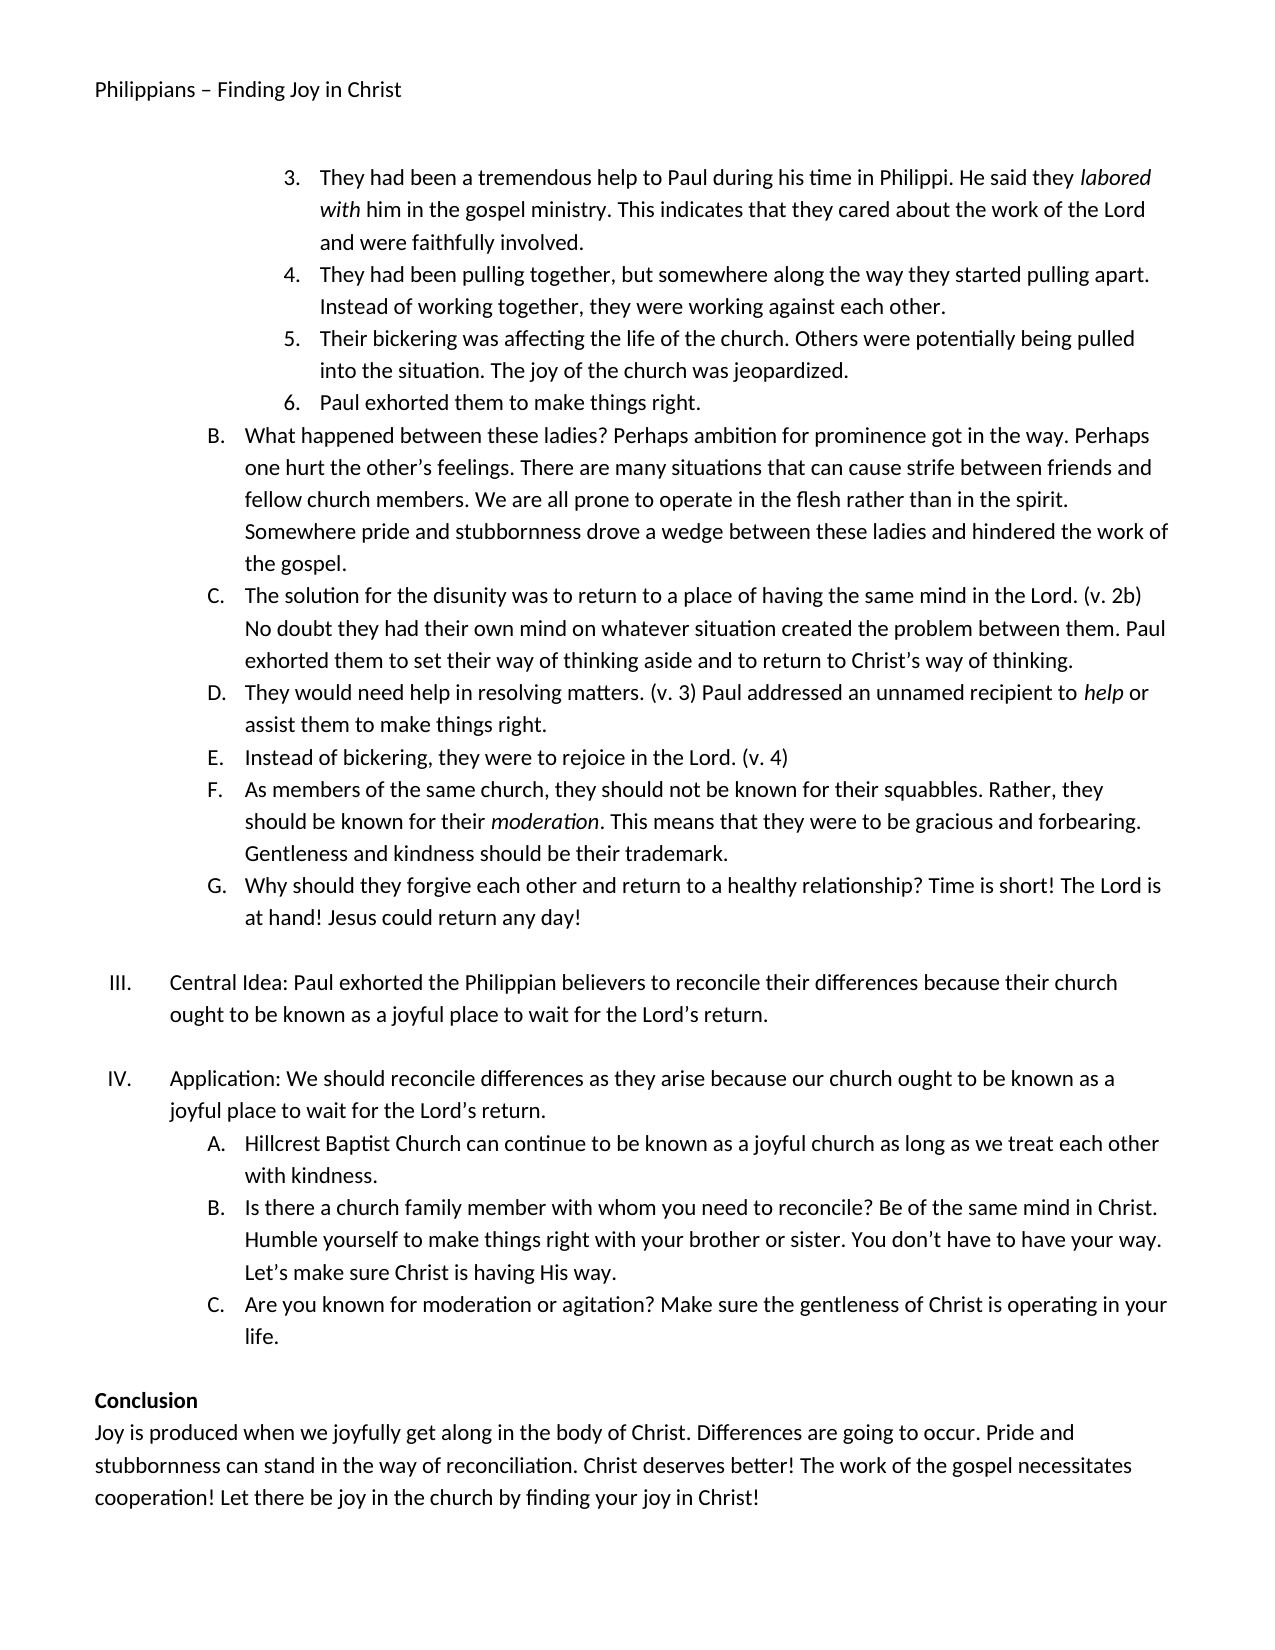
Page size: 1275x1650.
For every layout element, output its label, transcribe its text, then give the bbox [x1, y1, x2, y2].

list Application: We should reconcile differences as they arise because our church ought to be known as a joyful place to wait for the Lord’s return. [132, 1064, 1171, 1125]
list They had been a tremendous help to Paul during his time in Philippi. He said they labored with him in the gospel ministry. This indicates that they cared about the work of the Lord and were faithfully involved. [301, 163, 1171, 256]
list Are you known for moderation or agitation? Make sure the gentleness of Christ is operating in your life. [207, 1290, 1171, 1350]
list Their bickering was affecting the life of the church. Others were potentially being pulled into the situation. The joy of the church was jeopardized. [301, 324, 1171, 384]
list As members of the same church, they should not be known for their squabbles. Rather, they should be known for their moderation. This means that they were to be gracious and forbearing. Gentleness and kindness should be their trademark. [207, 775, 1171, 867]
list They would need help in resolving matters. (v. 3) Paul addressed an unnamed recipient to help or assist them to make things right. [207, 678, 1171, 738]
list Central Idea: Paul exhorted the Philippian believers to reconcile their differences because their church ought to be known as a joyful place to wait for the Lord’s return. [132, 968, 1171, 1028]
list What happened between these ladies? Perhaps ambition for prominence got in the way. Perhaps one hurt the other’s feelings. There are many situations that can cause strife between friends and fellow church members. We are all prone to operate in the flesh rather than in the spirit. Somewhere pride and stubbornness drove a wedge between these ladies and hindered the work of the gospel. [207, 421, 1171, 577]
list Instead of bickering, they were to rejoice in the Lord. (v. 4) [207, 743, 1171, 771]
list The solution for the disunity was to return to a place of having the same mind in the Lord. (v. 2b) No doubt they had their own mind on whatever situation created the problem between them. Paul exhorted them to set their way of thinking aside and to return to Christ’s way of thinking. [207, 582, 1171, 674]
text Conclusion [94, 1386, 1171, 1414]
list Hillcrest Baptist Church can continue to be known as a joyful church as long as we treat each other with kindness. [207, 1129, 1171, 1189]
list Paul exhorted them to make things right. [301, 388, 1171, 417]
list Why should they forgive each other and return to a healthy relationship? Time is short! The Lord is at hand! Jesus could return any day! [207, 871, 1171, 932]
list They had been pulling together, but somewhere along the way they started pulling apart. Instead of working together, they were working against each other. [301, 260, 1171, 320]
list Is there a church family member with whom you need to reconcile? Be of the same mind in Christ. Humble yourself to make things right with your brother or sister. You don’t have to have your way. Let’s make sure Christ is having His way. [207, 1193, 1171, 1286]
text Joy is produced when we joyfully get along in the body of Christ. Differences are going to occur. Pride and stubbornness can stand in the way of reconciliation. Christ deserves better! The work of the gospel necessitates cooperation! Let there be joy in the church by finding your joy in Christ! [94, 1418, 1171, 1511]
